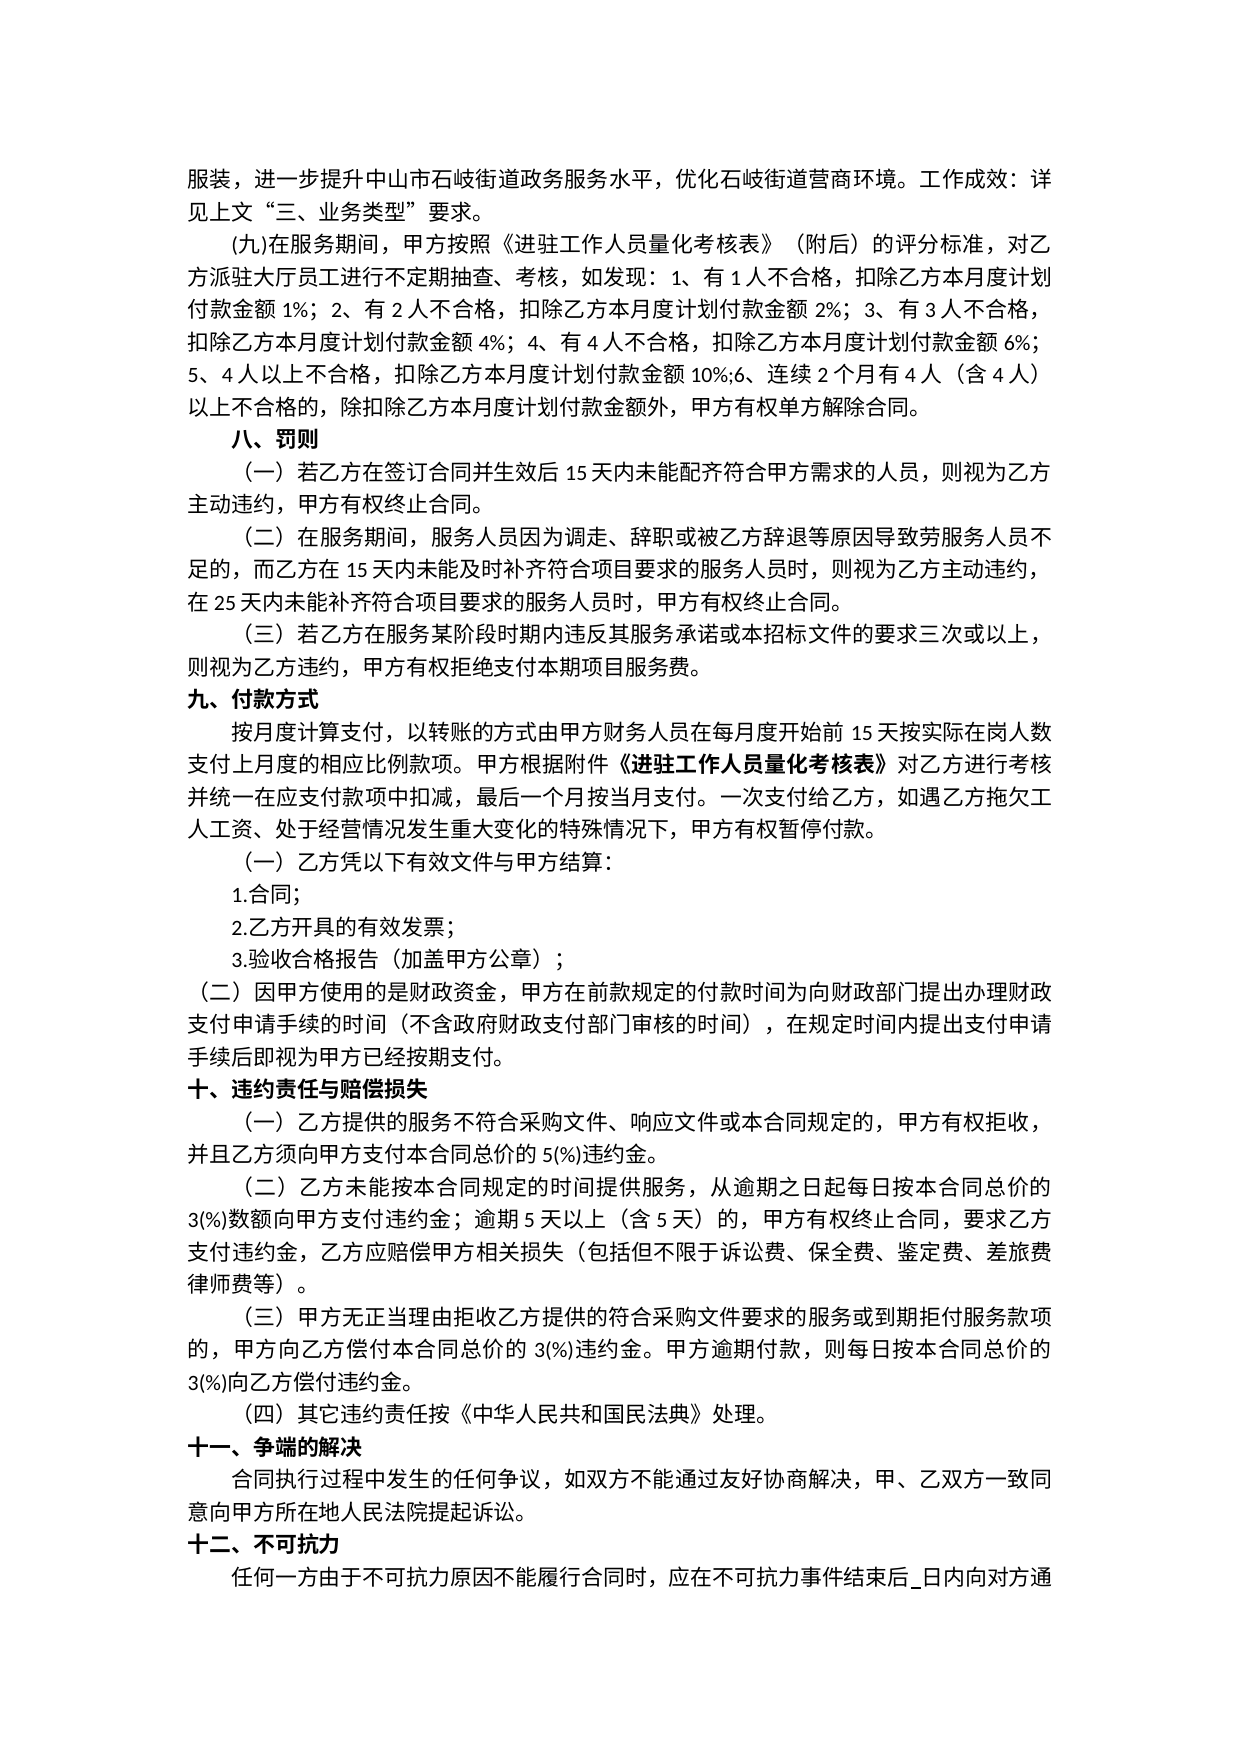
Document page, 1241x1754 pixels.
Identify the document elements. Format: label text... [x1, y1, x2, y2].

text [187, 1559, 1053, 1592]
text 九、付款方式 [187, 682, 1053, 714]
text （一）乙方提供的服务不符合采购文件、响应文件或本合同规定的，甲方有权拒收，并且乙方须向甲方支付本合同总价的5(%)违约金。 [187, 1104, 1053, 1169]
text （二）在服务期间，服务人员因为调走、辞职或被乙方辞退等原因导致劳服务人员不足的，而乙方在15天内未能及时补齐符合项目要求的服务人员时，则视为乙方主动违约，在25天内未能补齐符合项目要求的服务人员时，甲方有权终止合同。 [187, 519, 1053, 617]
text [187, 162, 1053, 227]
text （三）若乙方在服务某阶段时期内违反其服务承诺或本招标文件的要求三次或以上，则视为乙方违约，甲方有权拒绝支付本期项目服务费。 [187, 617, 1053, 682]
text 合同执行过程中发生的任何争议，如双方不能通过友好协商解决，甲、乙双方一致同意向甲方所在地人民法院提起诉讼。 [187, 1462, 1053, 1527]
text 3.验收合格报告（加盖甲方公章）； [187, 942, 1053, 974]
text （一）若乙方在签订合同并生效后15天内未能配齐符合甲方需求的人员，则视为乙方主动违约，甲方有权终止合同。 [187, 454, 1053, 519]
text （三）甲方无正当理由拒收乙方提供的符合采购文件要求的服务或到期拒付服务款项的，甲方向乙方偿付本合同总价的3(%)违约金。甲方逾期付款，则每日按本合同总价的3(%)向乙方偿付违约金。 [187, 1299, 1053, 1397]
text 八、罚则 [187, 422, 1053, 454]
text 十二、不可抗力 [187, 1527, 1053, 1559]
text 2.乙方开具的有效发票； [187, 909, 1053, 942]
text (九)在服务期间，甲方按照《进驻工作人员量化考核表》（附后）的评分标准，对乙方派驻大厅员工进行不定期抽查、考核，如发现：1、有1人不合格，扣除乙方本月度计划付款金额1%；2、有2人不合格，扣除乙方本月度计划付款金额2%；3、有3人不合格，扣除乙方本月度计划付款金额4%；4、有4人不合格，扣除乙方本月度计划付款金额6%；5、4人以上不合格，扣除乙方本月度计划付款金额10%;6、连续2个月有4人（含4人）以上不合格的，除扣除乙方本月度计划付款金额外，甲方有权单方解除合同。 [187, 227, 1053, 422]
text 1.合同； [187, 877, 1053, 909]
text 十、违约责任与赔偿损失 [187, 1072, 1053, 1104]
text （一）乙方凭以下有效文件与甲方结算： [187, 844, 1053, 877]
text （四）其它违约责任按《中华人民共和国民法典》处理。 [187, 1397, 1053, 1429]
text （二）乙方未能按本合同规定的时间提供服务，从逾期之日起每日按本合同总价的3(%)数额向甲方支付违约金；逾期5天以上（含5天）的，甲方有权终止合同，要求乙方支付违约金，乙方应赔偿甲方相关损失（包括但不限于诉讼费、保全费、鉴定费、差旅费、律师费等）。 [187, 1169, 1053, 1299]
text 十一、争端的解决 [187, 1429, 1053, 1462]
text （二）因甲方使用的是财政资金，甲方在前款规定的付款时间为向财政部门提出办理财政支付申请手续的时间（不含政府财政支付部门审核的时间），在规定时间内提出支付申请手续后即视为甲方已经按期支付。 [187, 974, 1053, 1072]
text 按月度计算支付，以转账的方式由甲方财务人员在每月度开始前15天按实际在岗人数支付上月度的相应比例款项。甲方根据附件《进驻工作人员量化考核表》对乙方进行考核，并统一在应支付款项中扣减，最后一个月按当月支付。一次支付给乙方，如遇乙方拖欠工人工资、处于经营情况发生重大变化的特殊情况下，甲方有权暂停付款。 [187, 714, 1053, 844]
